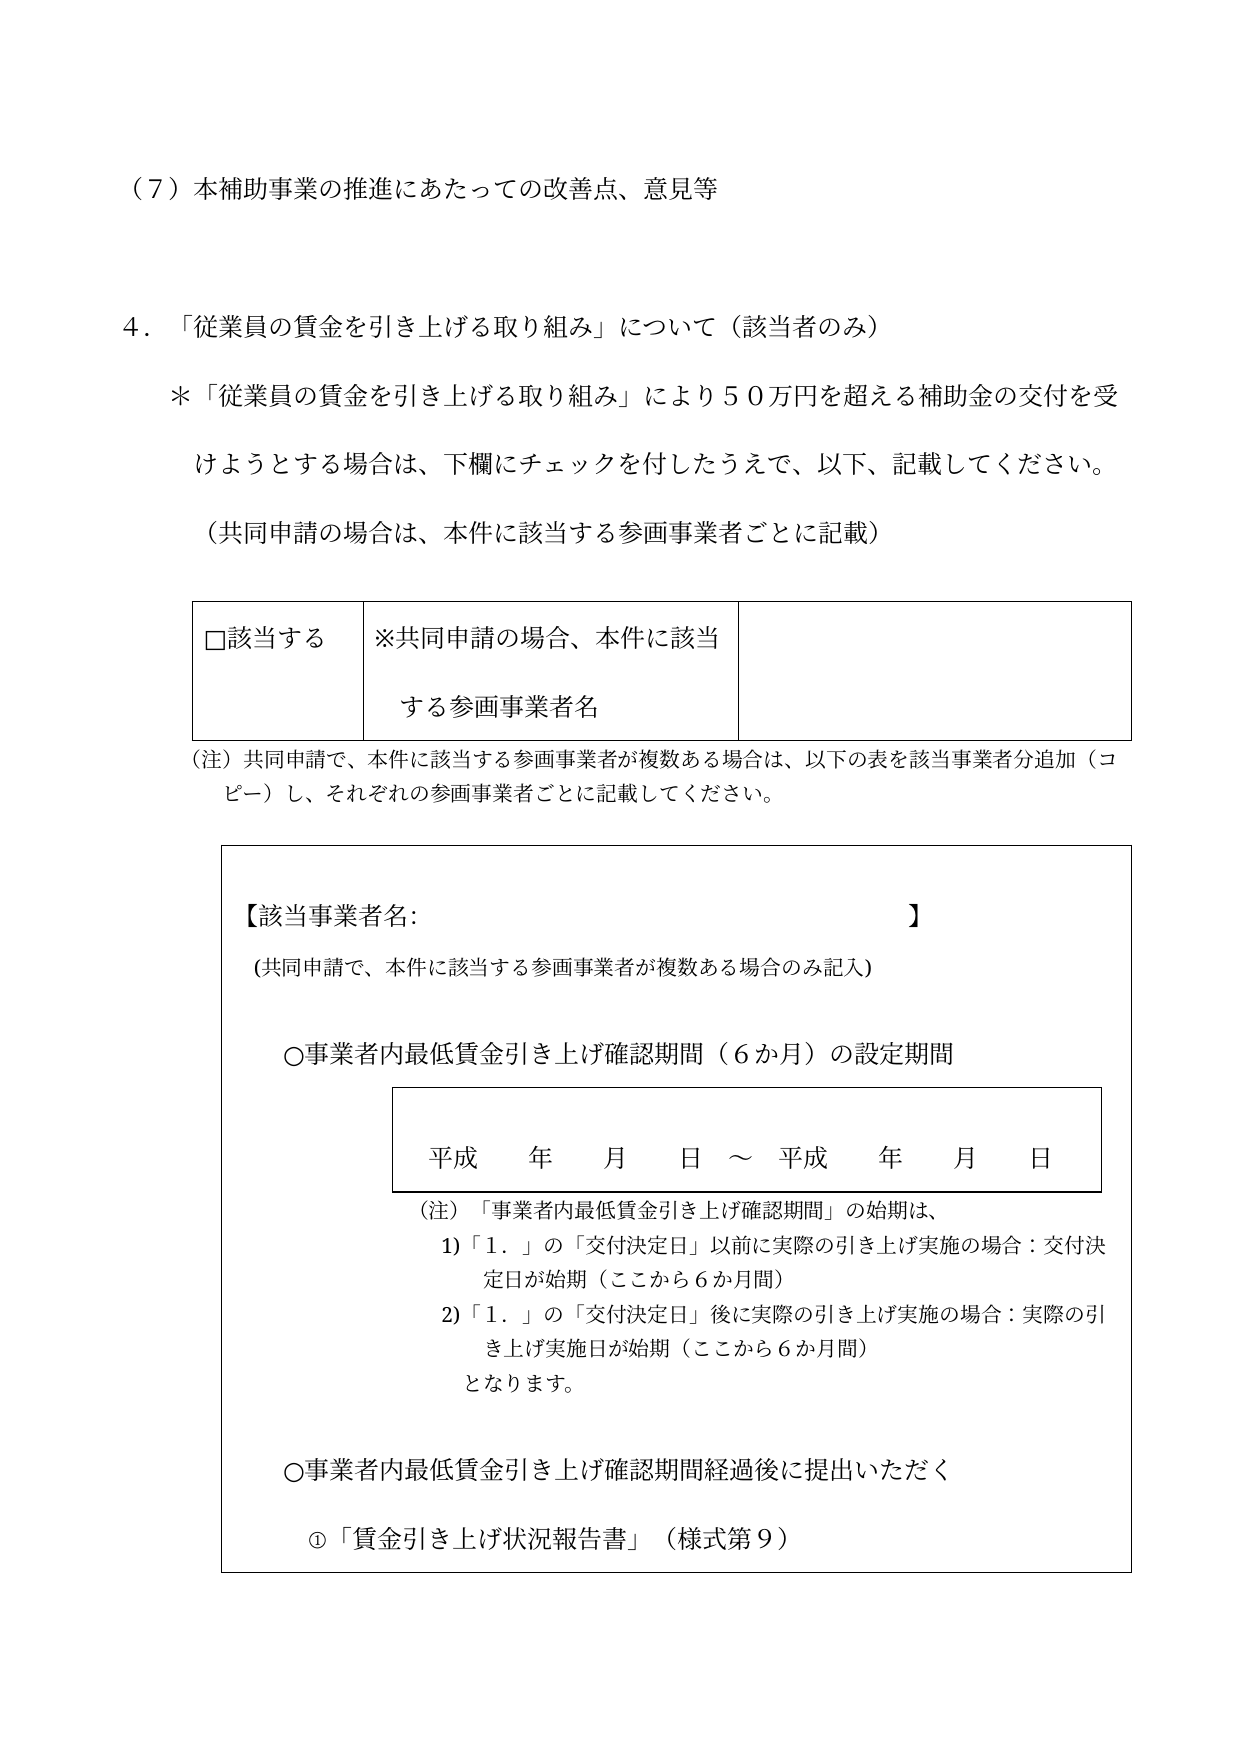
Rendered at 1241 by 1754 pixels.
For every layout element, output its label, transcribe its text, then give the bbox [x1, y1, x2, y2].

text けようとする場合は、下欄にチェックを付したうえで、以下、記載してください。 [118, 429, 1122, 498]
text ピー）し、それぞれの参画事業者ごとに記載してください。 [118, 776, 1122, 810]
table_header □該当する [193, 602, 363, 740]
text ＊「従業員の賃金を引き上げる取り組み」により５０万円を超える補助金の交付を受 [118, 360, 1122, 429]
text （共同申請の場合は、本件に該当する参画事業者ごとに記載） [118, 498, 1122, 567]
table_header [739, 602, 1131, 740]
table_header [222, 846, 1131, 1572]
text ４．「従業員の賃金を引き上げる取り組み」について（該当者のみ） [118, 291, 1122, 360]
text （注）共同申請で、本件に該当する参画事業者が複数ある場合は、以下の表を該当事業者分追加（コ [118, 741, 1122, 776]
table_header ※共同申請の場合、本件に該当 する参画事業者名 [364, 602, 738, 740]
text （７）本補助事業の推進にあたっての改善点、意見等 [118, 153, 1122, 222]
